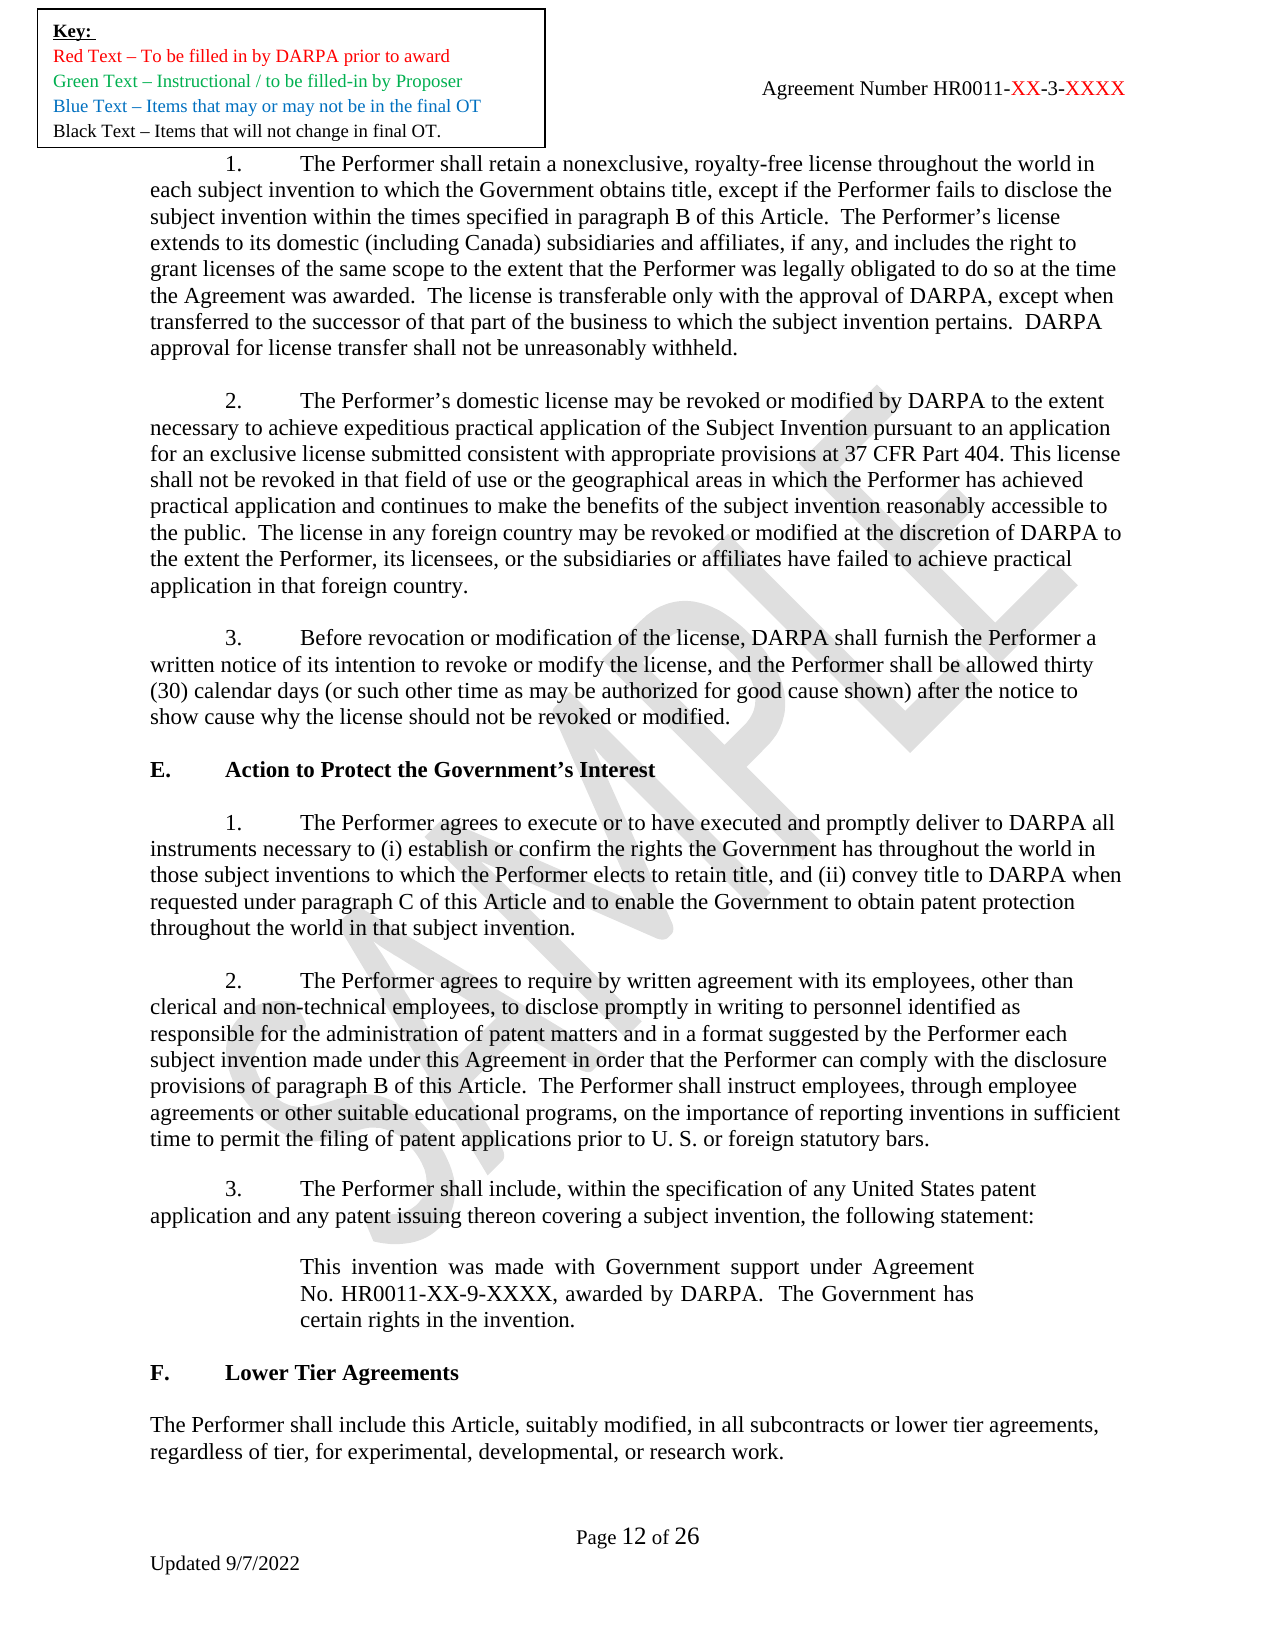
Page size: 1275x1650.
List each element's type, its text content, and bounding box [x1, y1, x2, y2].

text 3. The Performer shall include, within the specification of any United States patent application and any patent issuing thereon covering a subject invention, the following statement: [150, 1176, 1125, 1253]
text 1. The Performer shall retain a nonexclusive, royalty-free license throughout the world in each subject invention to which the Government obtains title, except if the Performer fails to disclose the subject invention within the times specified in paragraph B of this Article. The Performer’s license extends to its domestic (including Canada) subsidiaries and affiliates, if any, and includes the right to grant licenses of the same scope to the extent that the Performer was legally obligated to do so at the time the Agreement was awarded. The license is transferable only with the approval of DARPA, except when transferred to the successor of that part of the business to which the subject invention pertains. DARPA approval for license transfer shall not be unreasonably withheld. [150, 150, 1125, 361]
text 3. Before revocation or modification of the license, DARPA shall furnish the Performer a written notice of its intention to revoke or modify the license, and the Performer shall be allowed thirty (30) calendar days (or such other time as may be authorized for good cause shown) after the notice to show cause why the license should not be revoked or modified. [150, 624, 1125, 730]
text F. Lower Tier Agreements [150, 1359, 1125, 1385]
text The Performer shall include this Article, suitably modified, in all subcontracts or lower tier agreements, regardless of tier, for experimental, developmental, or research work. [150, 1411, 1125, 1464]
text 1. The Performer agrees to execute or to have executed and promptly deliver to DARPA all instruments necessary to (i) establish or confirm the rights the Government has throughout the world in those subject inventions to which the Performer elects to retain title, and (ii) convey title to DARPA when requested under paragraph C of this Article and to enable the Government to obtain patent protection throughout the world in that subject invention. [150, 809, 1125, 941]
text E. Action to Protect the Government’s Interest [150, 756, 1125, 782]
text 2. The Performer agrees to require by written agreement with its employees, other than clerical and non-technical employees, to disclose promptly in writing to personnel identified as responsible for the administration of patent matters and in a format suggested by the Performer each subject invention made under this Agreement in order that the Performer can comply with the disclosure provisions of paragraph B of this Article. The Performer shall instruct employees, through employee agreements or other suitable educational programs, on the importance of reporting inventions in sufficient time to permit the filing of patent applications prior to U. S. or foreign statutory bars. [150, 967, 1125, 1151]
text 2. The Performer’s domestic license may be revoked or modified by DARPA to the extent necessary to achieve expeditious practical application of the Subject Invention pursuant to an application for an exclusive license submitted consistent with appropriate provisions at 37 CFR Part 404. This license shall not be revoked in that field of use or the geographical areas in which the Performer has achieved practical application and continues to make the benefits of the subject invention reasonably accessible to the public. The license in any foreign country may be revoked or modified at the discretion of DARPA to the extent the Performer, its licensees, or the subsidiaries or affiliates have failed to achieve practical application in that foreign country. [150, 387, 1125, 598]
text This invention was made with Government support under Agreement No. HR0011-XX-9-XXXX, awarded by DARPA. The Government has certain rights in the invention. [300, 1253, 975, 1332]
